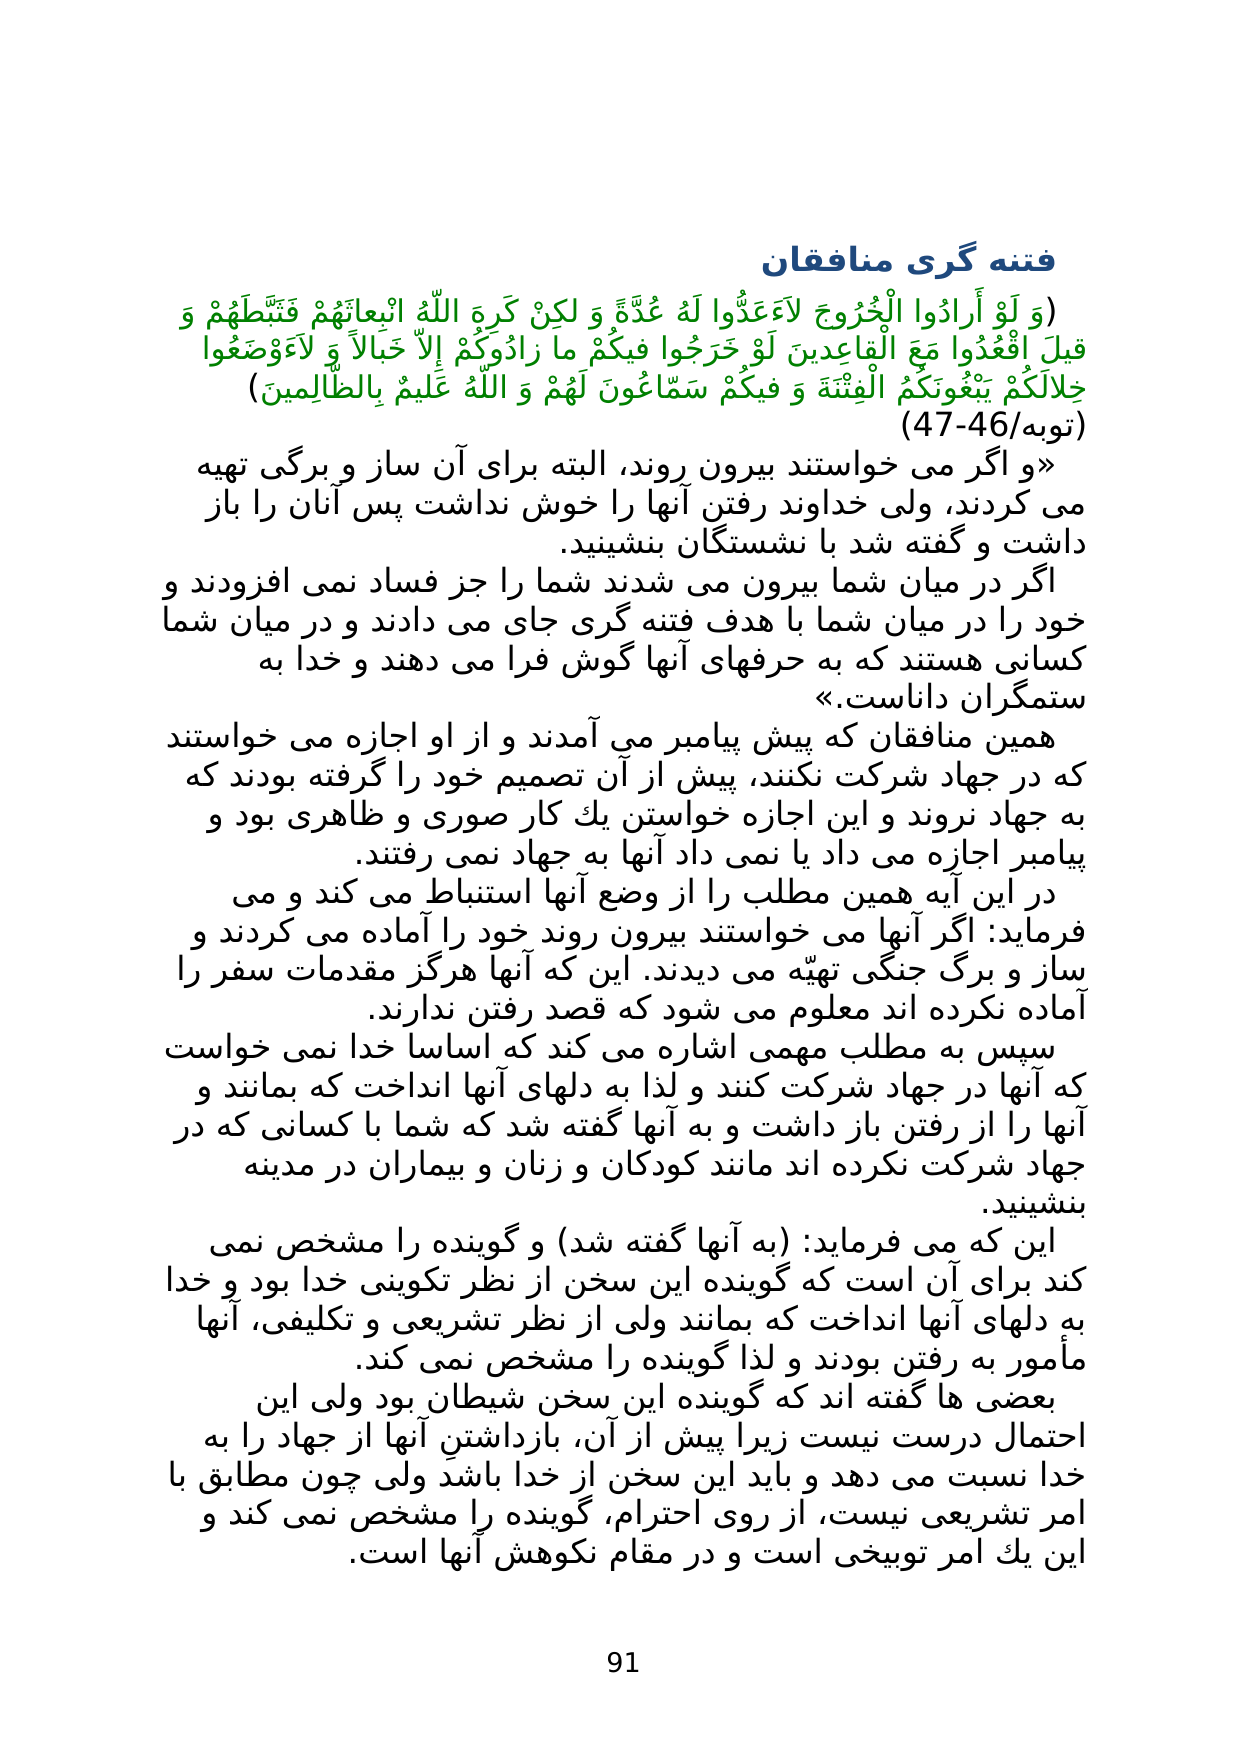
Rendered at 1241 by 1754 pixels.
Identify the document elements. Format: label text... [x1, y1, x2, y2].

text سپس به مطلب مهمی اشاره می كند كه اساسا خدا نمی خواست كه آنها در جهاد شركت كنند و لذا به دلهای آنها انداخت كه بمانند و آنها را از رفتن باز داشت و به آنها گفته شد كه شما با كسانی كه در جهاد شركت نكرده اند مانند كودكان و زنان و بيماران در مدينه بنشينيد. [159, 1028, 1087, 1222]
text (وَ لَوْ أَرادُوا الْخُرُوجَ لاَءَعَدُّوا لَهُ عُدَّةً وَ لكِنْ كَرِهَ اللّهُ انْبِعاثَهُمْ فَثَبَّطَهُمْ وَ قيلَ اقْعُدُوا مَعَ الْقاعِدينَ لَوْ خَرَجُوا فيكُمْ ما زادُوكُمْ إِلاّ خَبالاً وَ لاَءَوْضَعُوا خِلالَكُمْ يَبْغُونَكُمُ الْفِتْنَةَ وَ فيكُمْ سَمّاعُونَ لَهُمْ وَ اللّهُ عَليمٌ بِالظّالِمينَ) (توبه/46-47) [159, 292, 1087, 445]
text در اين آيه همين مطلب را از وضع آنها استنباط می كند و می فرمايد: اگر آنها می خواستند بيرون روند خود را آماده می كردند و ساز و برگ جنگی تهيّه می ديدند. اين كه آنها هرگز مقدمات سفر را آماده نكرده اند معلوم می شود كه قصد رفتن ندارند. [159, 872, 1087, 1028]
subtitle فتنه گری منافقان [159, 241, 1087, 279]
text همين منافقان كه پيش پيامبر می آمدند و از او اجازه می خواستند كه در جهاد شركت نكنند، پيش از آن تصميم خود را گرفته بودند كه به جهاد نروند و اين اجازه خواستن يك كار صوری و ظاهری بود و پيامبر اجازه می داد يا نمی داد آنها به جهاد نمی رفتند. [159, 717, 1087, 872]
text «و اگر می خواستند بيرون روند، البته برای آن ساز و برگی تهيه می كردند، ولی خداوند رفتن آنها را خوش نداشت پس آنان را باز داشت و گفته شد با نشستگان بنشينيد. [159, 445, 1087, 561]
text بعضی ها گفته اند كه گوينده اين سخن شيطان بود ولی اين احتمال درست نيست زيرا پيش از آن، بازداشتنِ آنها از جهاد را به خدا نسبت می دهد و بايد اين سخن از خدا باشد ولی چون مطابق با امر تشريعی نيست، از روی احترام، گوينده را مشخص نمی كند و اين يك امر توبيخی است و در مقام نكوهش آنها است. [159, 1377, 1087, 1572]
text اين كه می فرمايد: (به آنها گفته شد) و گوينده را مشخص نمی كند برای آن است كه گوينده اين سخن از نظر تكوينی خدا بود و خدا به دلهای آنها انداخت كه بمانند ولی از نظر تشريعی و تكليفی، آنها مأمور به رفتن بودند و لذا گوينده را مشخص نمی كند. [159, 1222, 1087, 1377]
text اگر در ميان شما بيرون می شدند شما را جز فساد نمی افزودند و خود را در ميان شما با هدف فتنه گری جای می دادند و در ميان شما كسانی هستند كه به حرفهای آنها گوش فرا می دهند و خدا به ستمگران داناست.» [159, 561, 1087, 717]
